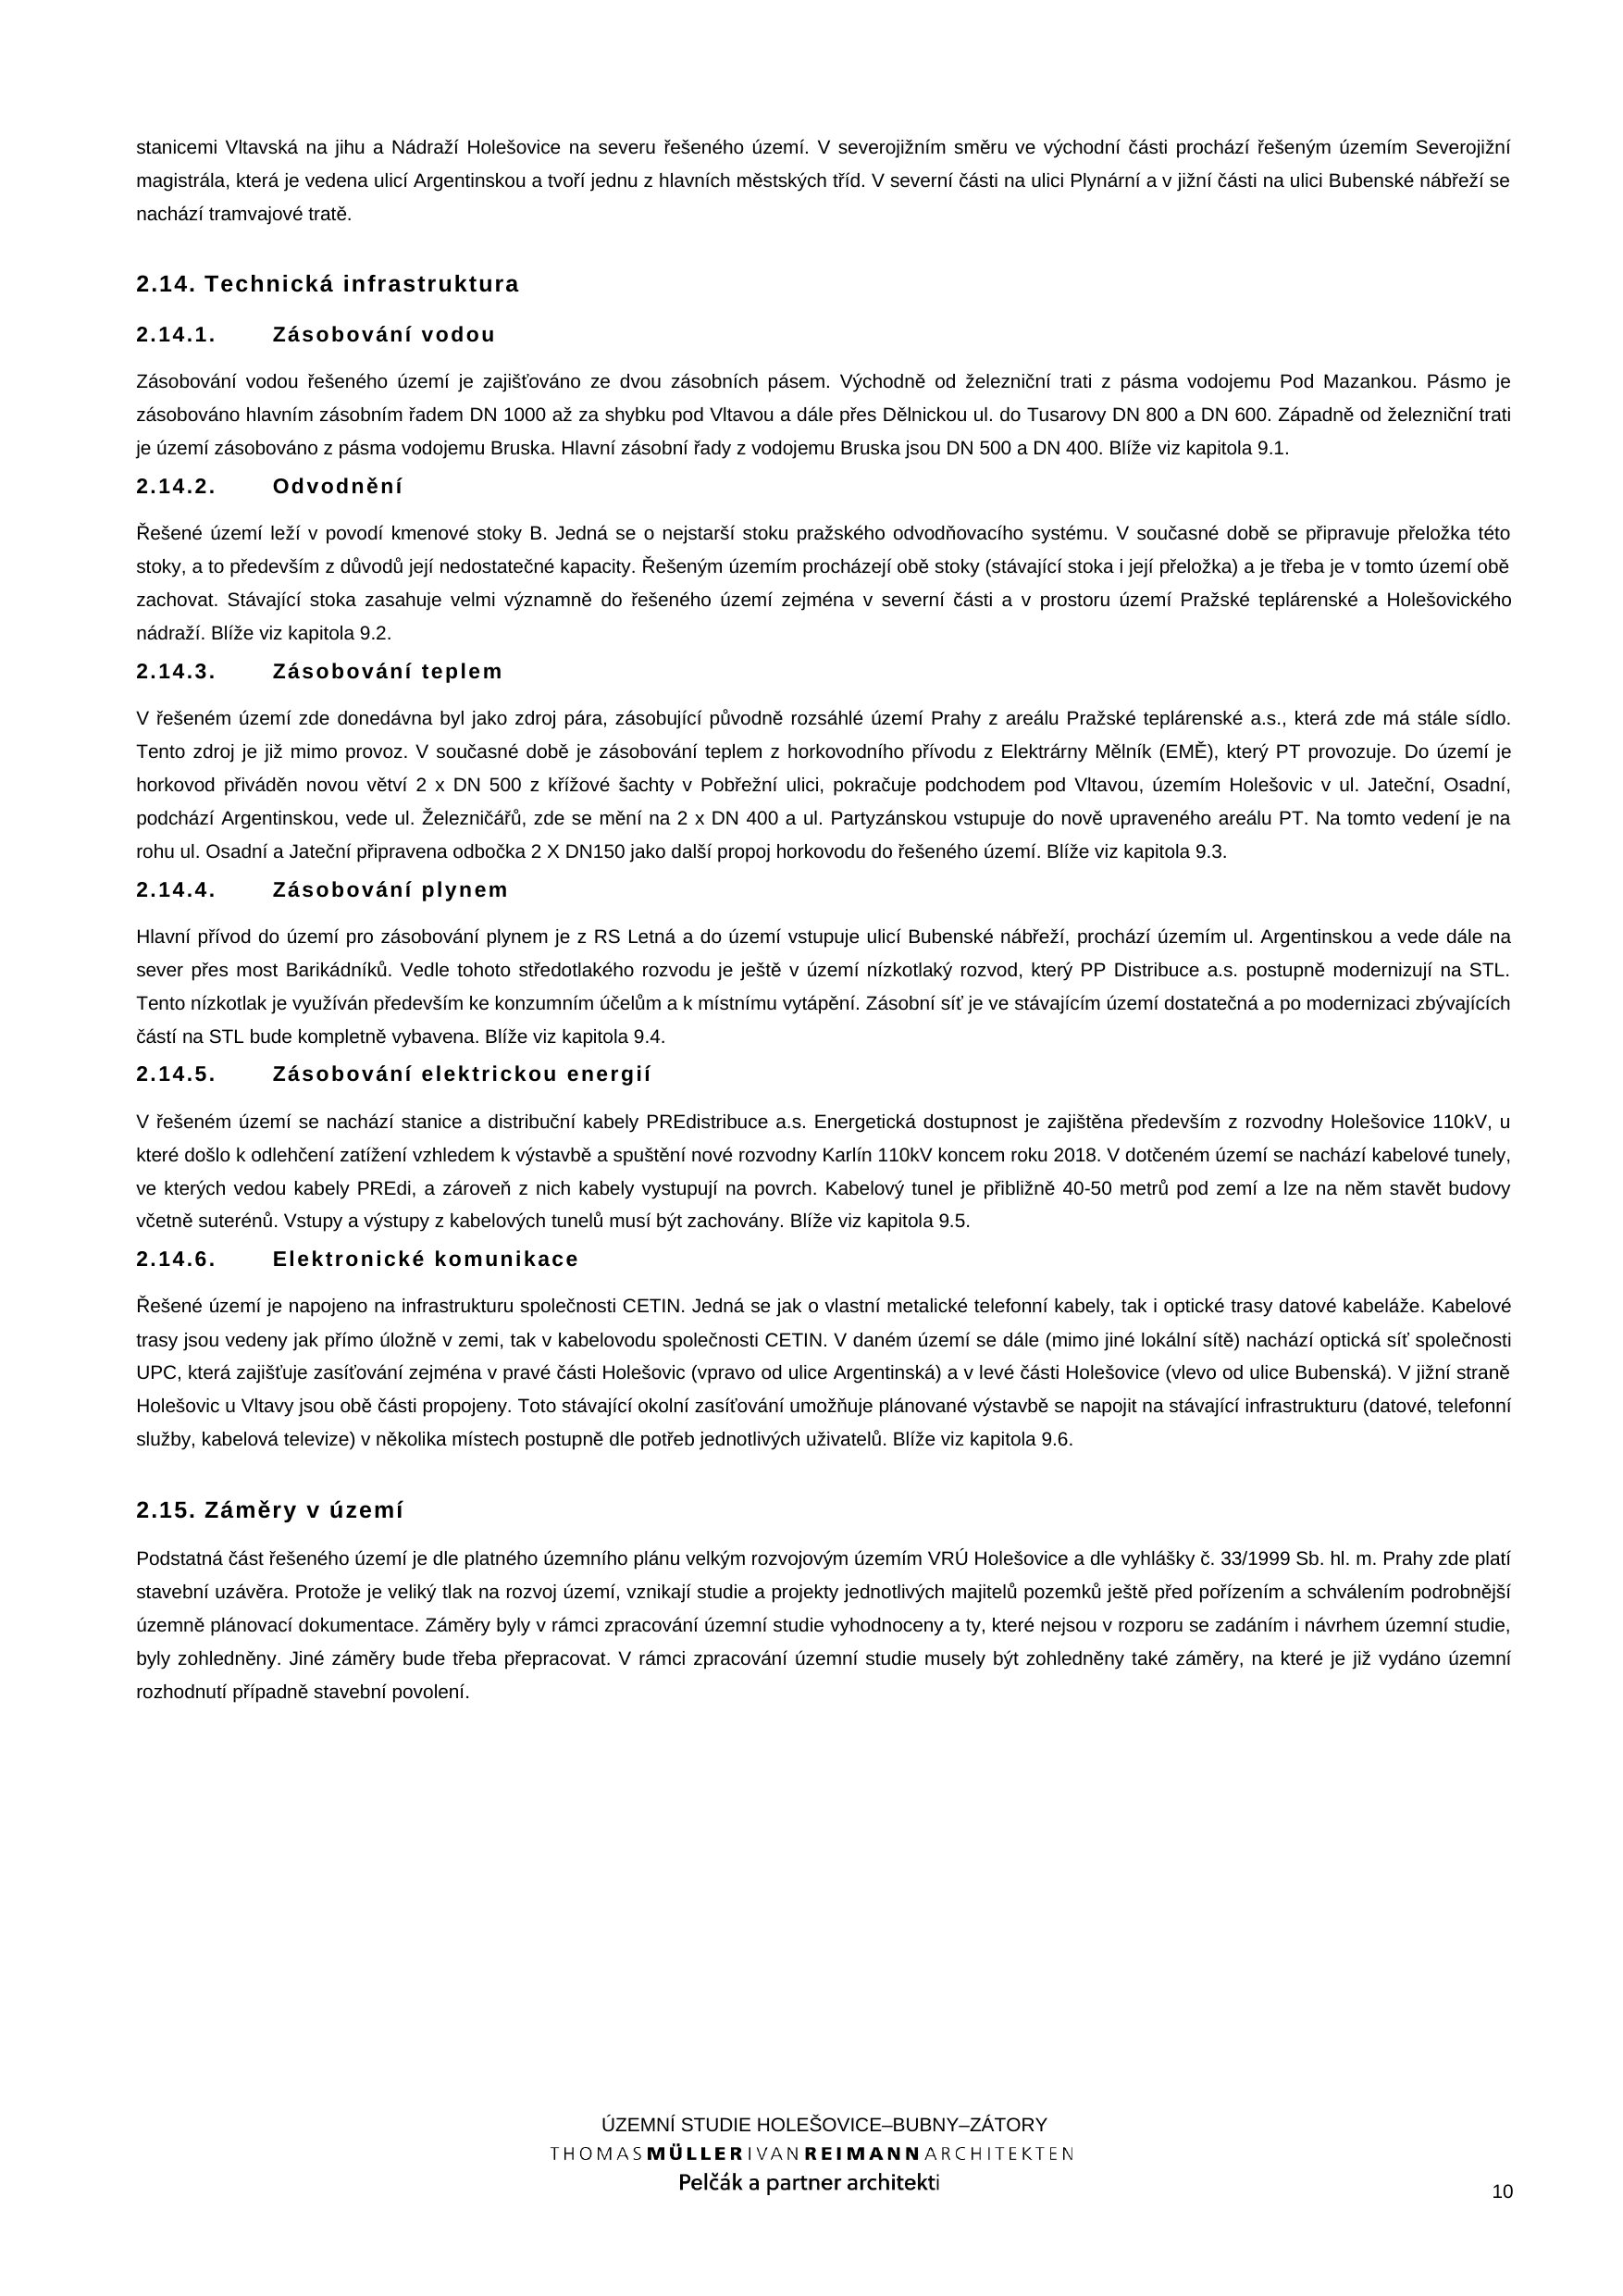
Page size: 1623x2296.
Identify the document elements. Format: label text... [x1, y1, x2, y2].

text Řešené území je napojeno na infrastrukturu společnosti CETIN. Jedná se jak o vlastní metalické telefonní kabely, tak i optické trasy datové kabeláže. Kabelové trasy jsou vedeny jak přímo úložně v zemi, tak v kabelovodu společnosti CETIN. V daném území se dále (mimo jiné lokální sítě) nachází optická síť společnosti UPC, která zajišťuje zasíťování zejména v pravé části Holešovic (vpravo od ulice Argentinská) a v levé části Holešovice (vlevo od ulice Bubenská). V jižní straně Holešovic u Vltavy jsou obě části propojeny. Toto stávající okolní zasíťování umožňuje plánované výstavbě se napojit na stávající infrastrukturu (datové, telefonní služby, kabelová televize) v několika místech postupně dle potřeb jednotlivých uživatelů. Blíže viz kapitola 9.6. [136, 1295, 1513, 1450]
text Podstatná část řešeného území je dle platného územního plánu velkým rozvojovým územím VRÚ Holešovice a dle vyhlášky č. 33/1999 Sb. hl. m. Prahy zde platí stavební uzávěra. Protože je veliký tlak na rozvoj území, vznikají studie a projekty jednotlivých majitelů pozemků ještě před pořízením a schválením podrobnější územně plánovací dokumentace. Záměry byly v rámci zpracování územní studie vyhodnoceny a ty, které nejsou v rozporu se zadáním i návrhem územní studie, byly zohledněny. Jiné záměry bude třeba přepracovat. V rámci zpracování územní studie musely být zohledněny také záměry, na které je již vydáno územní rozhodnutí případně stavební povolení. [136, 1547, 1513, 1703]
text V řešeném území zde donedávna byl jako zdroj pára, zásobující původně rozsáhlé území Prahy z areálu Pražské teplárenské a.s., která zde má stále sídlo. Tento zdroj je již mimo provoz. V současné době je zásobování teplem z horkovodního přívodu z Elektrárny Mělník (EMĚ), který PT provozuje. Do území je horkovod přiváděn novou větví 2 x DN 500 z křížové šachty v Pobřežní ulici, pokračuje podchodem pod Vltavou, územím Holešovic v ul. Jateční, Osadní, podchází Argentinskou, vede ul. Železničářů, zde se mění na 2 x DN 400 a ul. Partyzánskou vstupuje do nově upraveného areálu PT. Na tomto vedení je na rohu ul. Osadní a Jateční připravena odbočka 2 X DN150 jako další propoj horkovodu do řešeného území. Blíže viz kapitola 9.3. [136, 707, 1513, 862]
subtitle Zásobování plynem [136, 877, 1513, 901]
text Zásobování vodou řešeného území je zajišťováno ze dvou zásobních pásem. Východně od železniční trati z pásma vodojemu Pod Mazankou. Pásmo je zásobováno hlavním zásobním řadem DN 1000 až za shybku pod Vltavou a dále přes Dělnickou ul. do Tusarovy DN 800 a DN 600. Západně od železniční trati je území zásobováno z pásma vodojemu Bruska. Hlavní zásobní řady z vodojemu Bruska jsou DN 500 a DN 400. Blíže viz kapitola 9.1. [136, 370, 1513, 459]
subtitle Zásobování teplem [136, 659, 1513, 683]
text Hlavní přívod do území pro zásobování plynem je z RS Letná a do území vstupuje ulicí Bubenské nábřeží, prochází územím ul. Argentinskou a vede dále na sever přes most Barikádníků. Vedle tohoto středotlakého rozvodu je ještě v území nízkotlaký rozvod, který PP Distribuce a.s. postupně modernizují na STL. Tento nízkotlak je využíván především ke konzumním účelům a k místnímu vytápění. Zásobní síť je ve stávajícím území dostatečná a po modernizaci zbývajících částí na STL bude kompletně vybavena. Blíže viz kapitola 9.4. [136, 925, 1513, 1047]
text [136, 136, 1513, 225]
subtitle Zásobování elektrickou energií [136, 1061, 1513, 1086]
picture [550, 2143, 1072, 2160]
subtitle Technická infrastruktura [136, 270, 1513, 297]
picture [680, 2172, 939, 2195]
subtitle Odvodnění [136, 474, 1513, 498]
subtitle Zásobování vodou [136, 322, 1513, 346]
subtitle Elektronické komunikace [136, 1247, 1513, 1272]
text Řešené území leží v povodí kmenové stoky B. Jedná se o nejstarší stoku pražského odvodňovacího systému. V současné době se připravuje přeložka této stoky, a to především z důvodů její nedostatečné kapacity. Řešeným územím procházejí obě stoky (stávající stoka i její přeložka) a je třeba je v tomto území obě zachovat. Stávající stoka zasahuje velmi významně do řešeného území zejména v severní části a v prostoru území Pražské teplárenské a Holešovického nádraží. Blíže viz kapitola 9.2. [136, 522, 1513, 644]
text V řešeném území se nachází stanice a distribuční kabely PREdistribuce a.s. Energetická dostupnost je zajištěna především z rozvodny Holešovice 110kV, u které došlo k odlehčení zatížení vzhledem k výstavbě a spuštění nové rozvodny Karlín 110kV koncem roku 2018. V dotčeném území se nachází kabelové tunely, ve kterých vedou kabely PREdi, a zároveň z nich kabely vystupují na povrch. Kabelový tunel je přibližně 40-50 metrů pod zemí a lze na něm stavět budovy včetně suterénů. Vstupy a výstupy z kabelových tunelů musí být zachovány. Blíže viz kapitola 9.5. [136, 1110, 1513, 1232]
subtitle Záměry v území [136, 1496, 1513, 1522]
